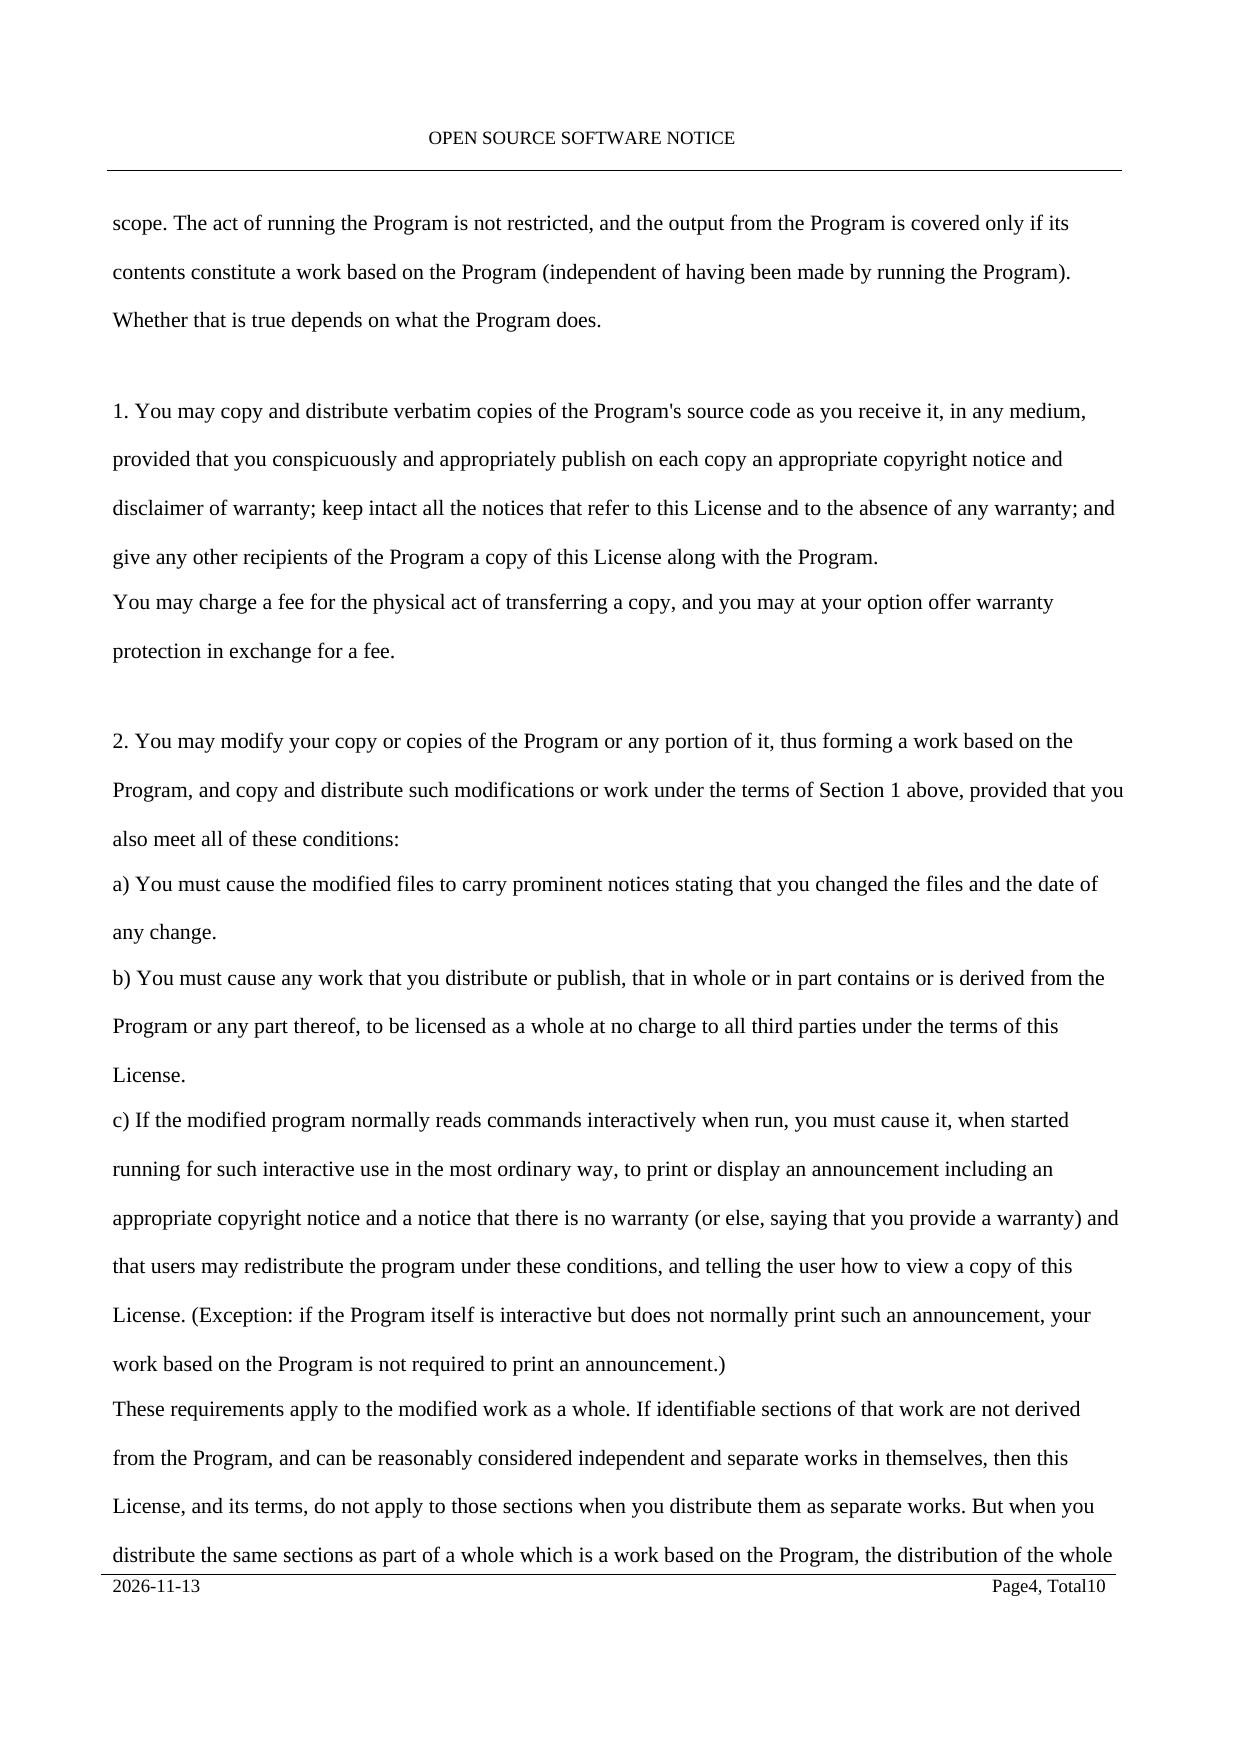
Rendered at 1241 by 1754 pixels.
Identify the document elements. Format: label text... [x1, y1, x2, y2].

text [112, 206, 1128, 336]
text 2. You may modify your copy or copies of the Program or any portion of it, thus forming a work based on the Program, and copy and distribute such modifications or work under the terms of Section 1 above, provided that you also meet all of these conditions: [112, 724, 1128, 854]
text You may charge a fee for the physical act of transferring a copy, and you may at your option offer warranty protection in exchange for a fee. [112, 585, 1128, 667]
text 1. You may copy and distribute verbatim copies of the Program's source code as you receive it, in any medium, provided that you conspicuously and appropriately publish on each copy an appropriate copyright notice and disclaimer of warranty; keep intact all the notices that refer to this License and to the absence of any warranty; and give any other recipients of the Program a copy of this License along with the Program. [112, 394, 1128, 573]
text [112, 1392, 1128, 1571]
text c) If the modified program normally reads commands interactively when run, you must cause it, when started running for such interactive use in the most ordinary way, to print or display an announcement including an appropriate copyright notice and a notice that there is no warranty (or else, saying that you provide a warranty) and that users may redistribute the program under these conditions, and telling the user how to view a copy of this License. (Exception: if the Program itself is interactive but does not normally print such an announcement, your work based on the Program is not required to print an announcement.) [112, 1103, 1128, 1380]
text b) You must cause any work that you distribute or publish, that in whole or in part contains or is derived from the Program or any part thereof, to be licensed as a whole at no charge to all third parties under the terms of this License. [112, 961, 1128, 1091]
text a) You must cause the modified files to carry prominent notices stating that you changed the files and the date of any change. [112, 867, 1128, 948]
